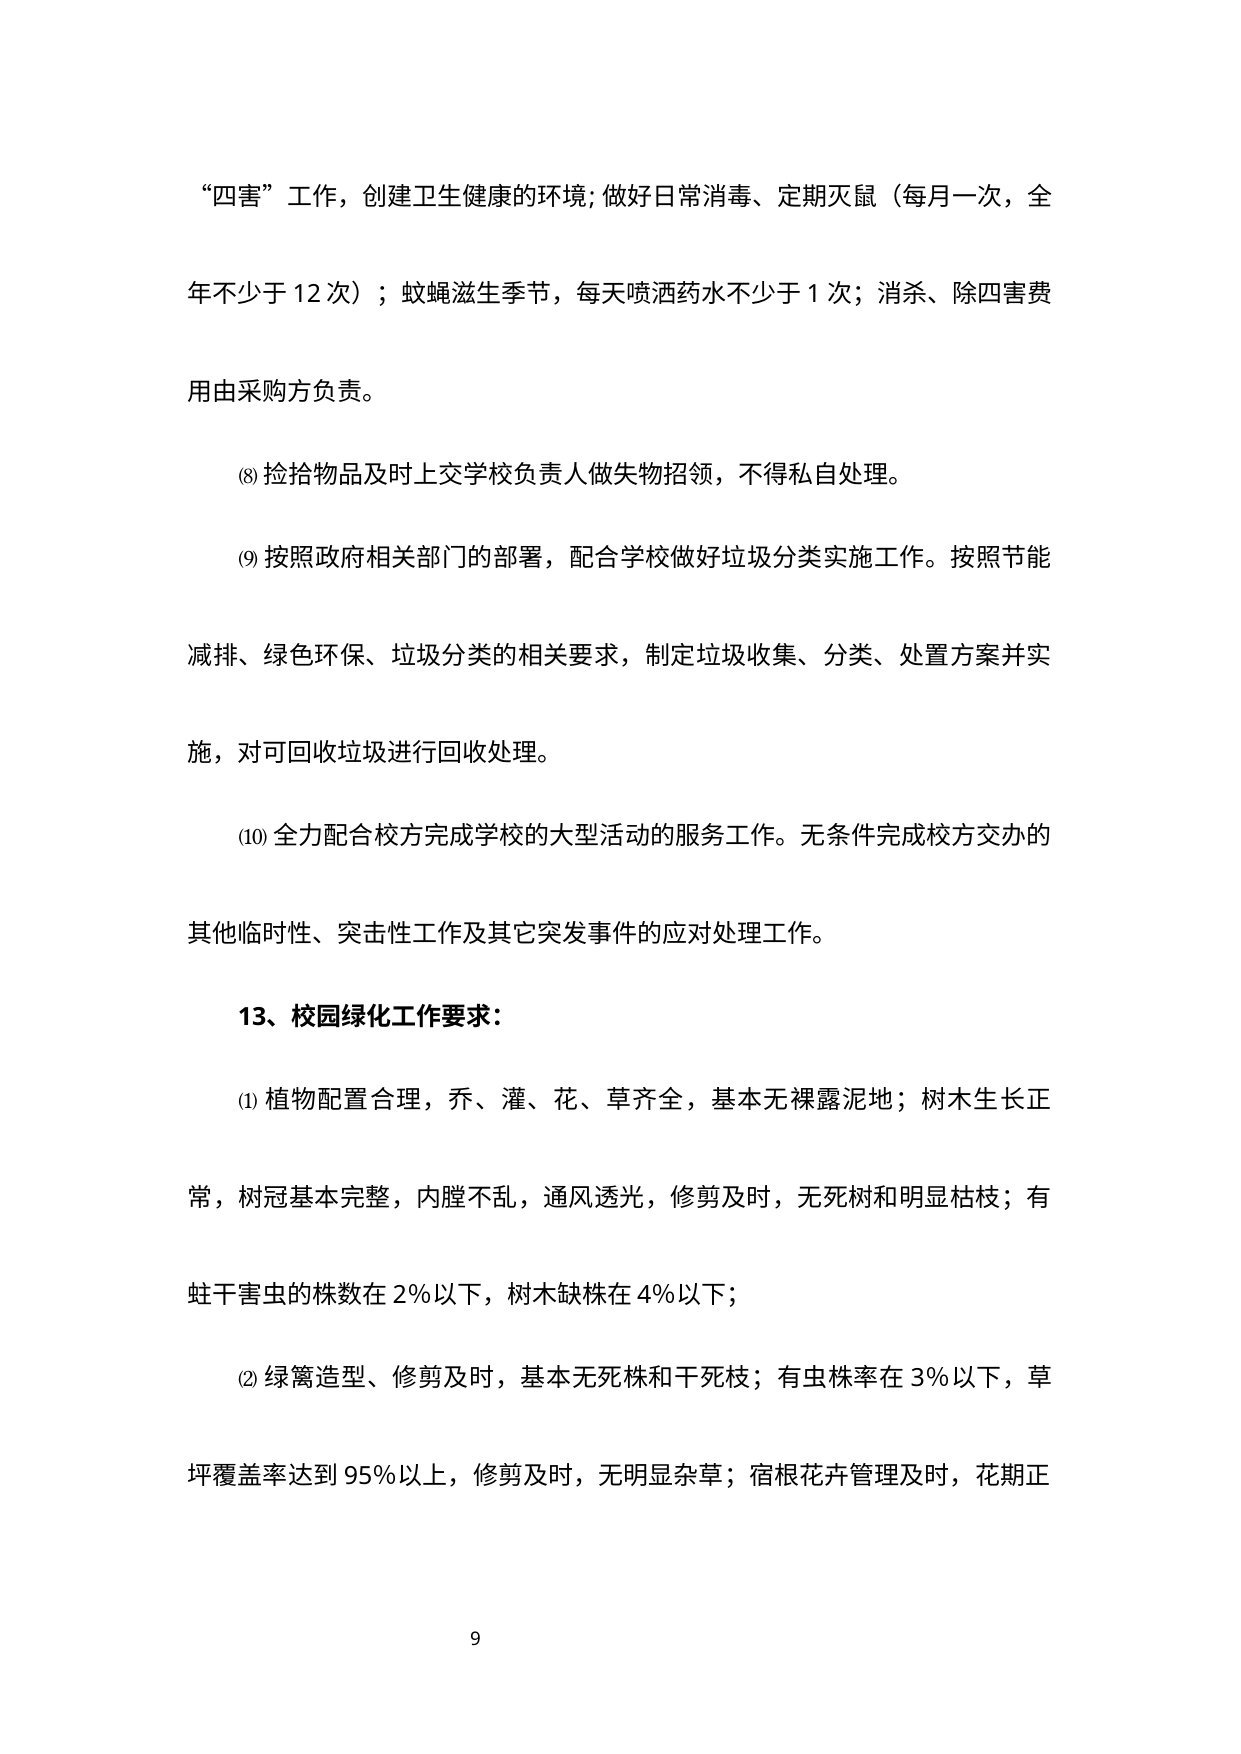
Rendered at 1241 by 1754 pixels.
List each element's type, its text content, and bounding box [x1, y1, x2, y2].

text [187, 162, 1053, 422]
text ⑴植物配置合理，乔、灌、花、草齐全，基本无裸露泥地；树木生长正常，树冠基本完整，内膛不乱，通风透光，修剪及时，无死树和明显枯枝；有蛀干害虫的株数在2％以下，树木缺株在4％以下； [187, 1065, 1053, 1325]
text ⑼按照政府相关部门的部署，配合学校做好垃圾分类实施工作。按照节能减排、绿色环保、垃圾分类的相关要求，制定垃圾收集、分类、处置方案并实施，对可回收垃圾进行回收处理。 [187, 523, 1053, 783]
text ⑻捡拾物品及时上交学校负责人做失物招领，不得私自处理。 [187, 440, 1053, 505]
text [187, 1343, 1053, 1506]
text ⑽全力配合校方完成学校的大型活动的服务工作。无条件完成校方交办的其他临时性、突击性工作及其它突发事件的应对处理工作。 [187, 801, 1053, 964]
text 13、校园绿化工作要求： [187, 982, 1053, 1047]
